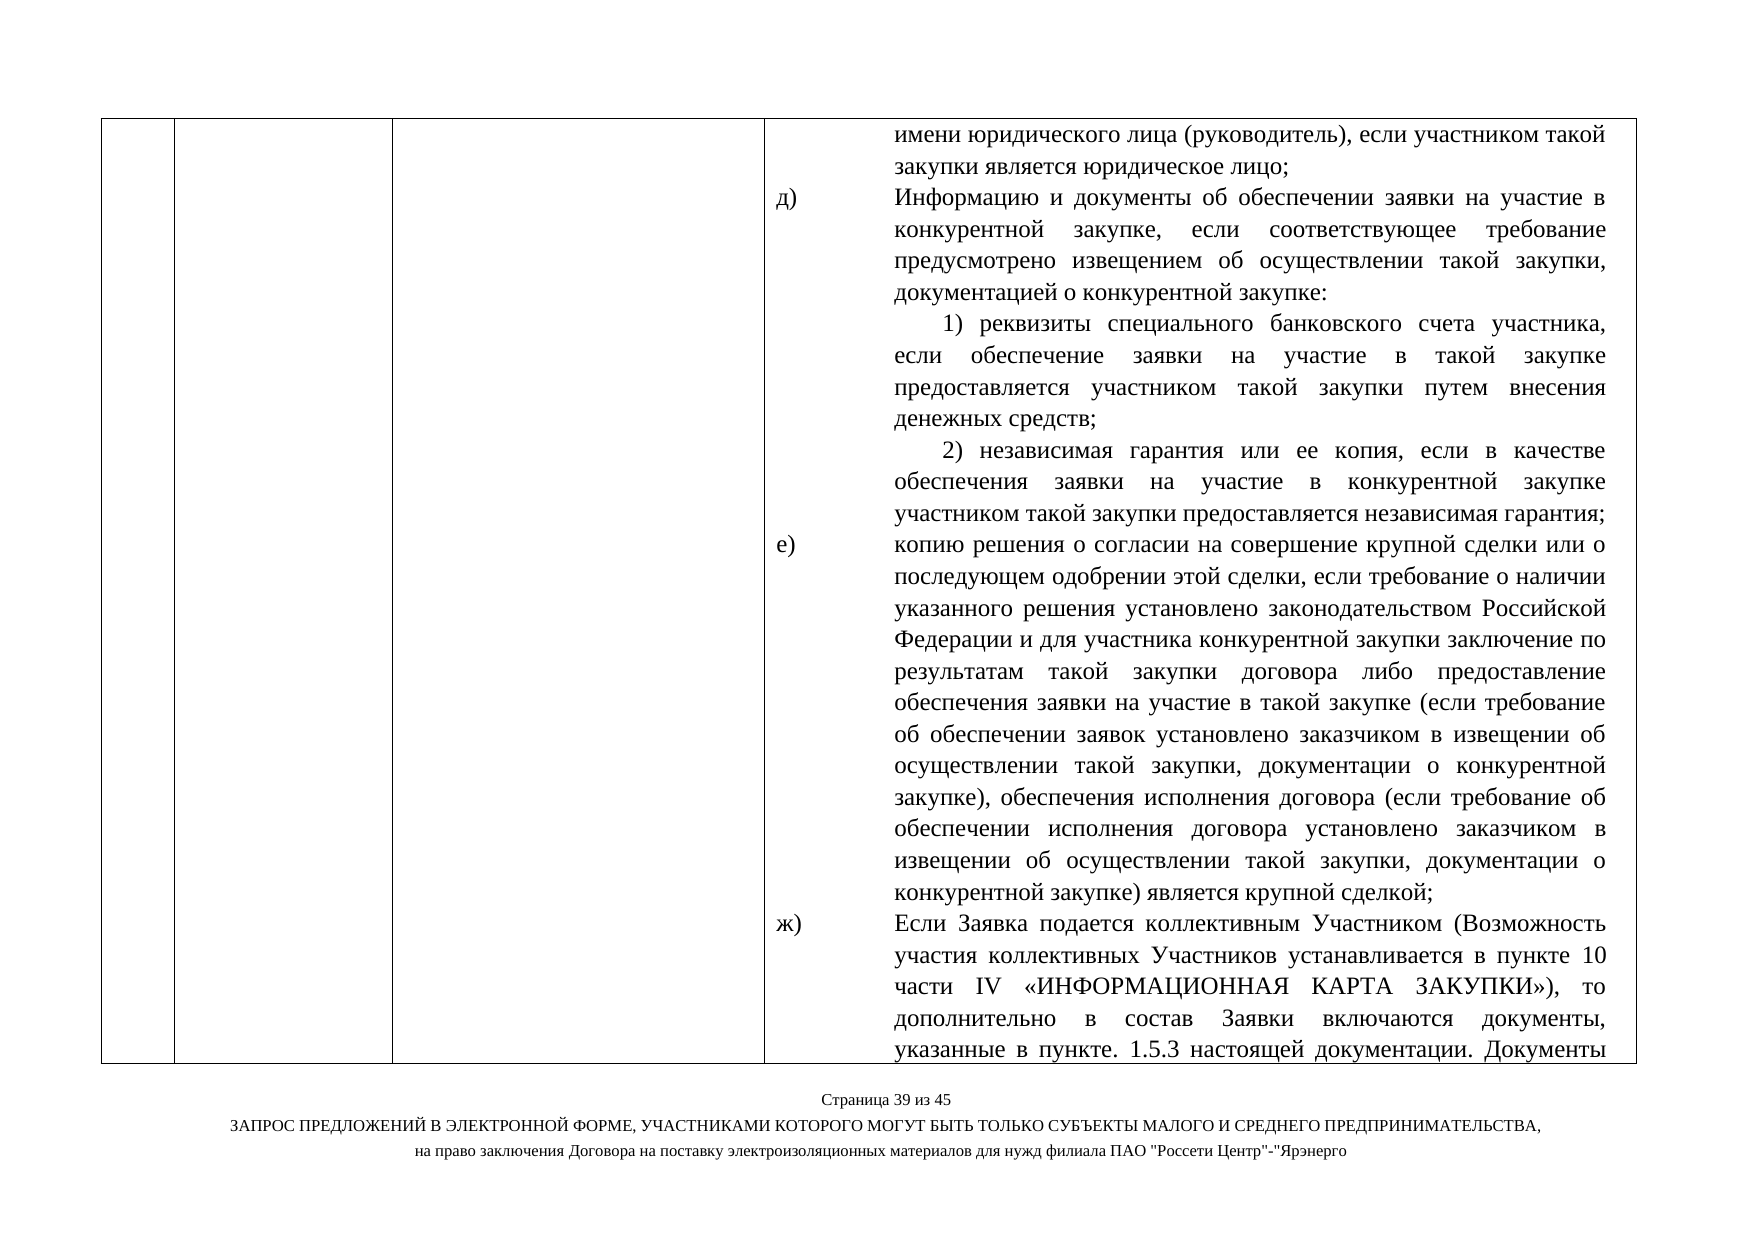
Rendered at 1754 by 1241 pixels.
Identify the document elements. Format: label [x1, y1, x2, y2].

table_cell [765, 119, 1636, 1063]
table_cell [393, 119, 764, 1063]
table_cell [102, 119, 174, 1063]
table_cell [175, 119, 392, 1063]
